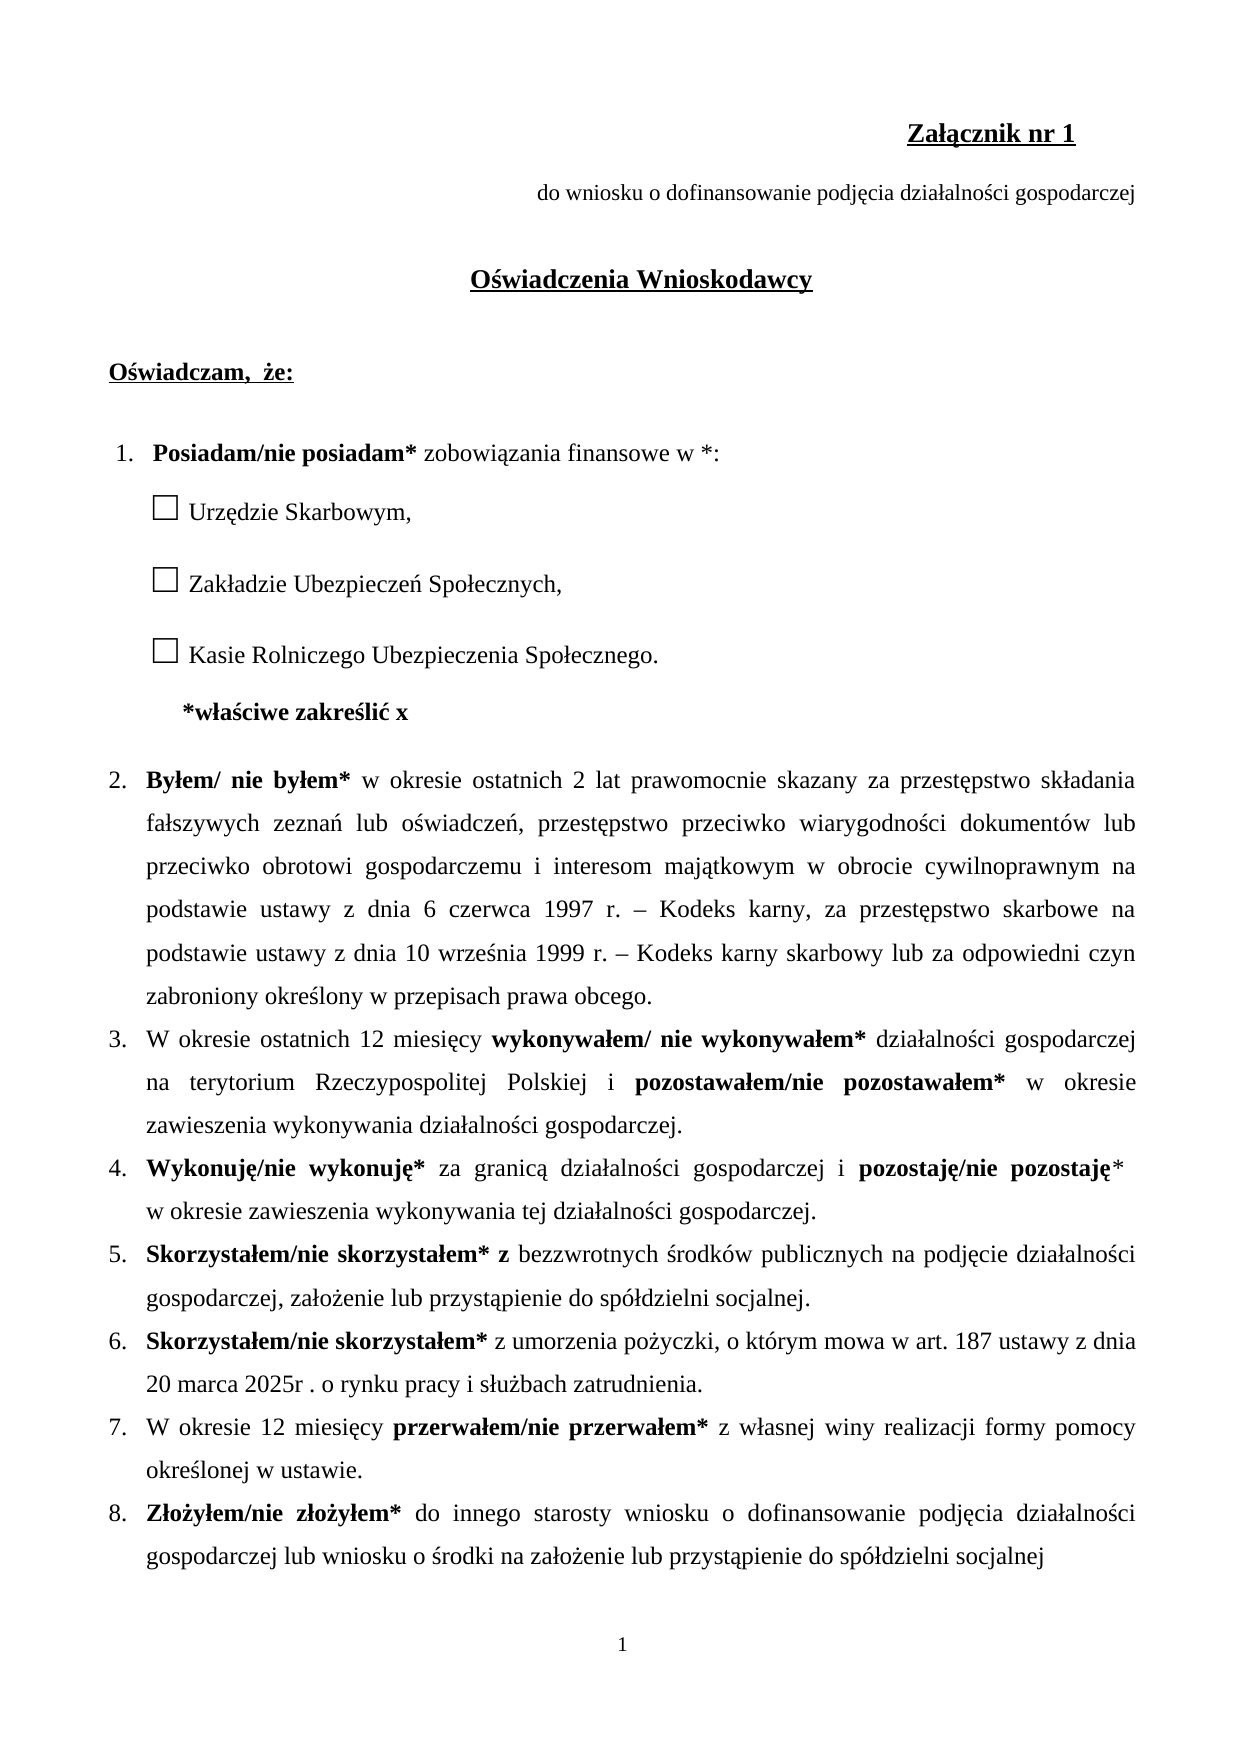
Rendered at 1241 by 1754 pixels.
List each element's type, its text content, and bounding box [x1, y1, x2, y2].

text Oświadczenia Wnioskodawcy [146, 263, 1136, 294]
list □ Zakładzie Ubezpieczeń Społecznych, [153, 553, 1136, 601]
list Złożyłem/nie złożyłem* do innego starosty wniosku o dofinansowanie podjęcia działalności gospodarczej lub wniosku o środki na założenie lub przystąpienie do spółdzielni socjalnej [108, 1498, 1136, 1570]
text Załącznik nr 1 [809, 117, 1136, 148]
text Oświadczam, że: [108, 357, 1136, 385]
list W okresie 12 miesięcy przerwałem/nie przerwałem* z własnej winy realizacji formy pomocy określonej w ustawie. [108, 1412, 1136, 1484]
list W okresie ostatnich 12 miesięcy wykonywałem/ nie wykonywałem* działalności gospodarczej na terytorium Rzeczypospolitej Polskiej i pozostawałem/nie pozostawałem* w okresie zawieszenia wykonywania działalności gospodarczej. [108, 1024, 1136, 1139]
list □ Urzędzie Skarbowym, [153, 481, 1136, 529]
list Wykonuję/nie wykonuję* za granicą działalności gospodarczej i pozostaję/nie pozostaję* w okresie zawieszenia wykonywania tej działalności gospodarczej. [108, 1153, 1136, 1225]
list Posiadam/nie posiadam* zobowiązania finansowe w *: [115, 438, 1136, 467]
list Byłem/ nie byłem* w okresie ostatnich 2 lat prawomocnie skazany za przestępstwo składania fałszywych zeznań lub oświadczeń, przestępstwo przeciwko wiarygodności dokumentów lub przeciwko obrotowi gospodarczemu i interesom majątkowym w obrocie cywilnoprawnym na podstawie ustawy z dnia 6 czerwca 1997 r. – Kodeks karny, za przestępstwo skarbowe na podstawie ustawy z dnia 10 września 1999 r. – Kodeks karny skarbowy lub za odpowiedni czyn zabroniony określony w przepisach prawa obcego. [108, 765, 1136, 1009]
list □ Kasie Rolniczego Ubezpieczenia Społecznego. [153, 625, 1136, 673]
list Skorzystałem/nie skorzystałem* z bezzwrotnych środków publicznych na podjęcie działalności gospodarczej, założenie lub przystąpienie do spółdzielni socjalnej. [108, 1239, 1136, 1311]
text *właściwe zakreślić x [108, 697, 1136, 726]
list Skorzystałem/nie skorzystałem* z umorzenia pożyczki, o którym mowa w art. 187 ustawy z dnia 20 marca 2025r . o rynku pracy i służbach zatrudnienia. [108, 1326, 1136, 1398]
text do wniosku o dofinansowanie podjęcia działalności gospodarczej [108, 179, 1136, 206]
